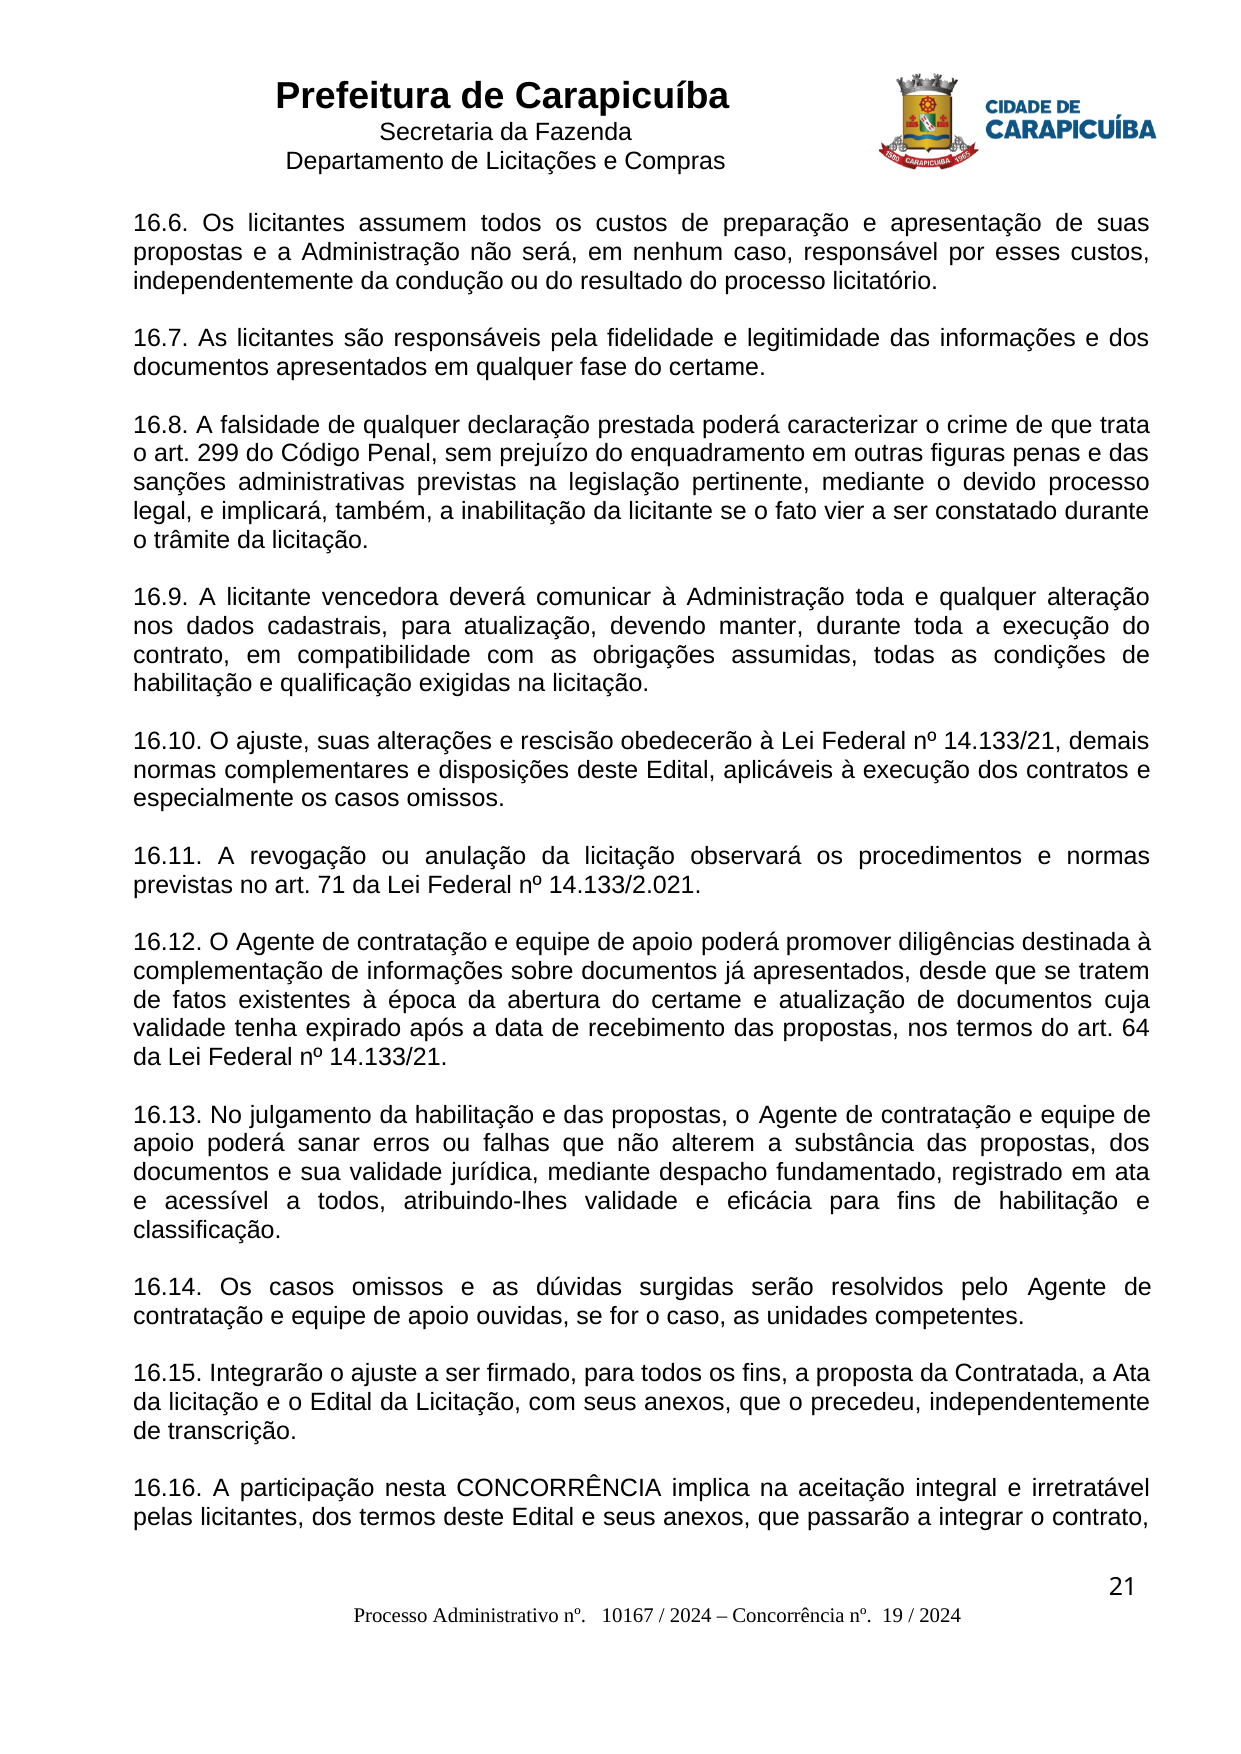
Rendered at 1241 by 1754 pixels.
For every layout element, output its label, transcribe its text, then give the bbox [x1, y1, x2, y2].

text 16.6. Os licitantes assumem todos os custos de preparação e apresentação de suas propostas e a Administração não será, em nenhum caso, responsável por esses custos, independentemente da condução ou do resultado do processo licitatório. [133, 208, 1152, 295]
text 16.15. Integrarão o ajuste a ser firmado, para todos os fins, a proposta da Contratada, a Ata da licitação e o Edital da Licitação, com seus anexos, que o precedeu, independentemente de transcrição. [133, 1358, 1152, 1445]
text 16.7. As licitantes são responsáveis pela fidelidade e legitimidade das informações e dos documentos apresentados em qualquer fase do certame. [133, 323, 1152, 381]
picture [877, 65, 1159, 172]
text 16.13. No julgamento da habilitação e das propostas, o Agente de contratação e equipe de apoio poderá sanar erros ou falhas que não alterem a substância das propostas, dos documentos e sua validade jurídica, mediante despacho fundamentado, registrado em ata e acessível a todos, atribuindo-lhes validade e eficácia para fins de habilitação e classificação. [133, 1100, 1152, 1243]
text 16.14. Os casos omissos e as dúvidas surgidas serão resolvidos pelo Agente de contratação e equipe de apoio ouvidas, se for o caso, as unidades competentes. [133, 1272, 1152, 1330]
text 16.12. O Agente de contratação e equipe de apoio poderá promover diligências destinada à complementação de informações sobre documentos já apresentados, desde que se tratem de fatos existentes à época da abertura do certame e atualização de documentos cuja validade tenha expirado após a data de recebimento das propostas, nos termos do art. 64 da Lei Federal nº 14.133/21. [133, 927, 1152, 1071]
text 16.8. A falsidade de qualquer declaração prestada poderá caracterizar o crime de que trata o art. 299 do Código Penal, sem prejuízo do enquadramento em outras figuras penas e das sanções administrativas previstas na legislação pertinente, mediante o devido processo legal, e implicará, também, a inabilitação da licitante se o fato vier a ser constatado durante o trâmite da licitação. [133, 410, 1152, 553]
text 16.9. A licitante vencedora deverá comunicar à Administração toda e qualquer alteração nos dados cadastrais, para atualização, devendo manter, durante toda a execução do contrato, em compatibilidade com as obrigações assumidas, todas as condições de habilitação e qualificação exigidas na licitação. [133, 582, 1152, 697]
text 16.10. O ajuste, suas alterações e rescisão obedecerão à Lei Federal nº 14.133/21, demais normas complementares e disposições deste Edital, aplicáveis à execução dos contratos e especialmente os casos omissos. [133, 726, 1152, 812]
text 16.11. A revogação ou anulação da licitação observará os procedimentos e normas previstas no art. 71 da Lei Federal nº 14.133/2.021. [133, 841, 1152, 898]
